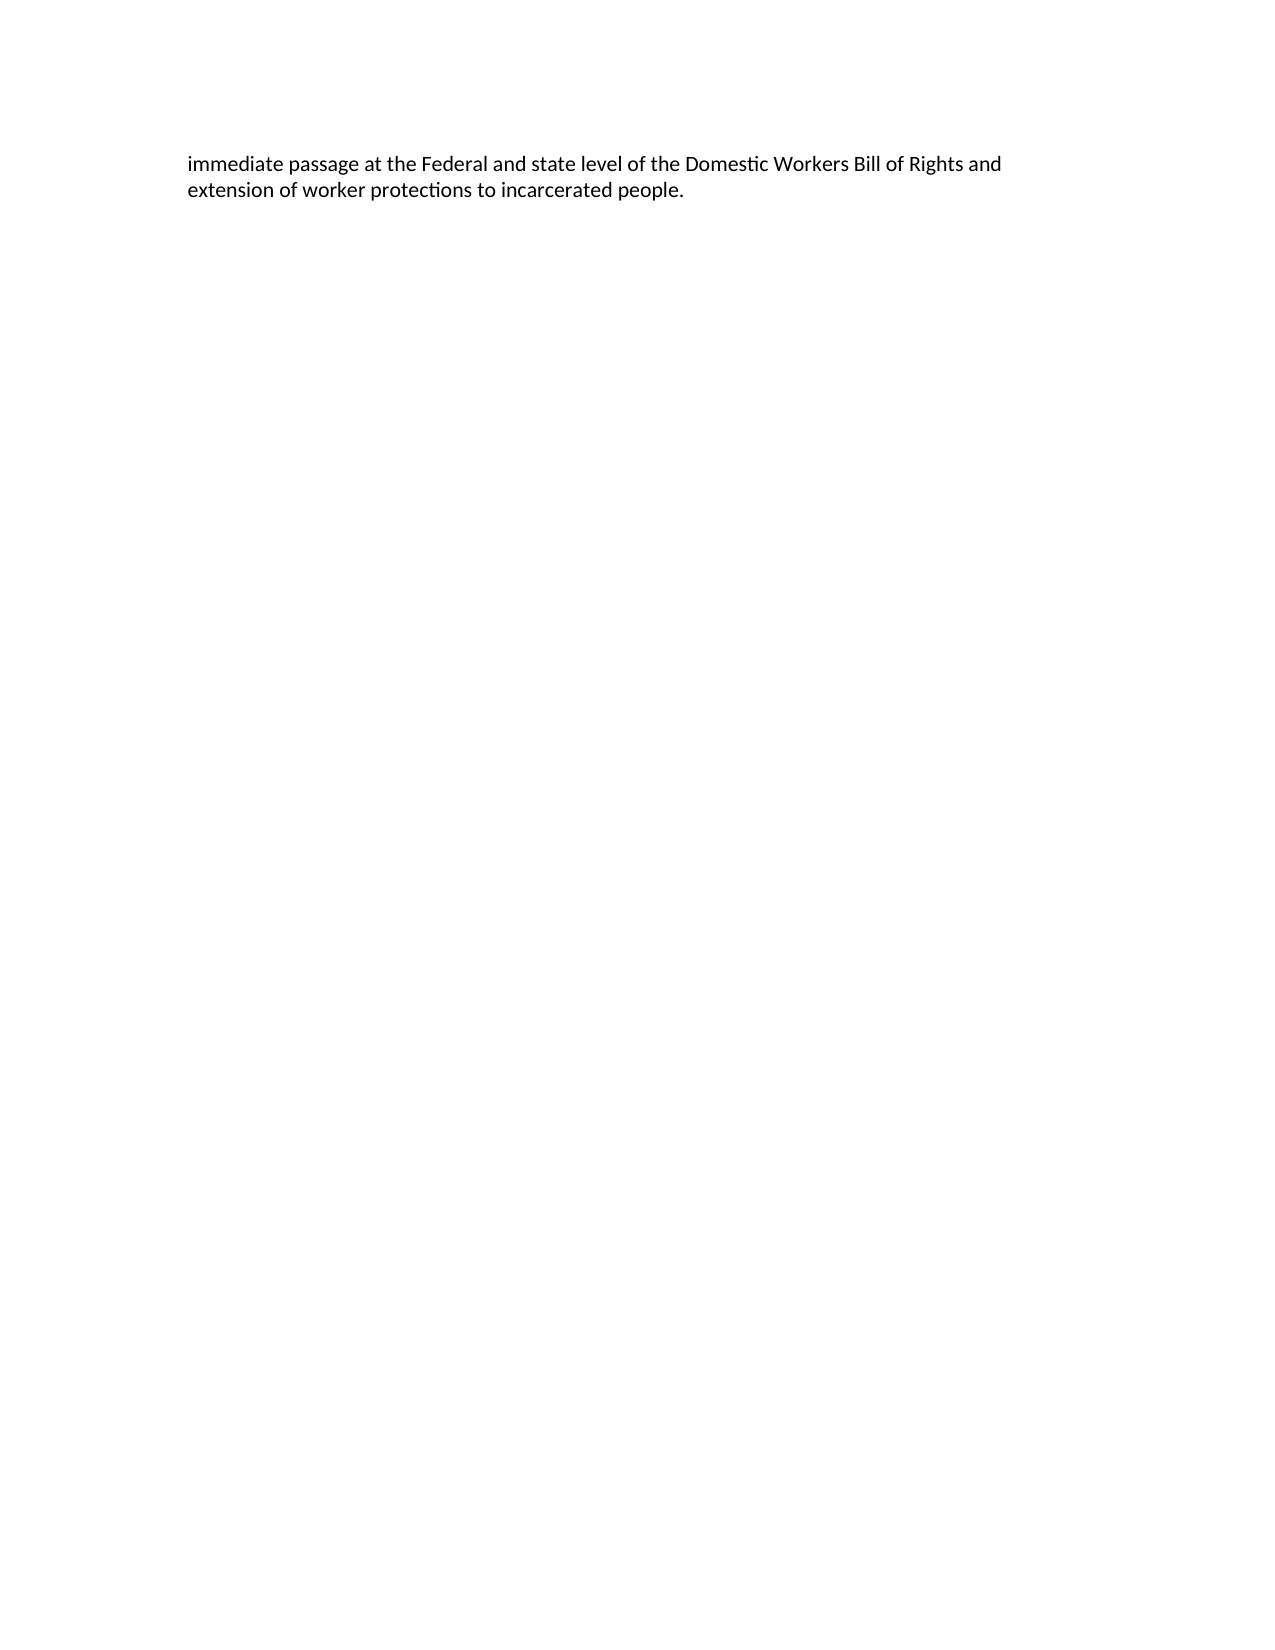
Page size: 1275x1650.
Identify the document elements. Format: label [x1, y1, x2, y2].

text [187, 150, 1087, 203]
